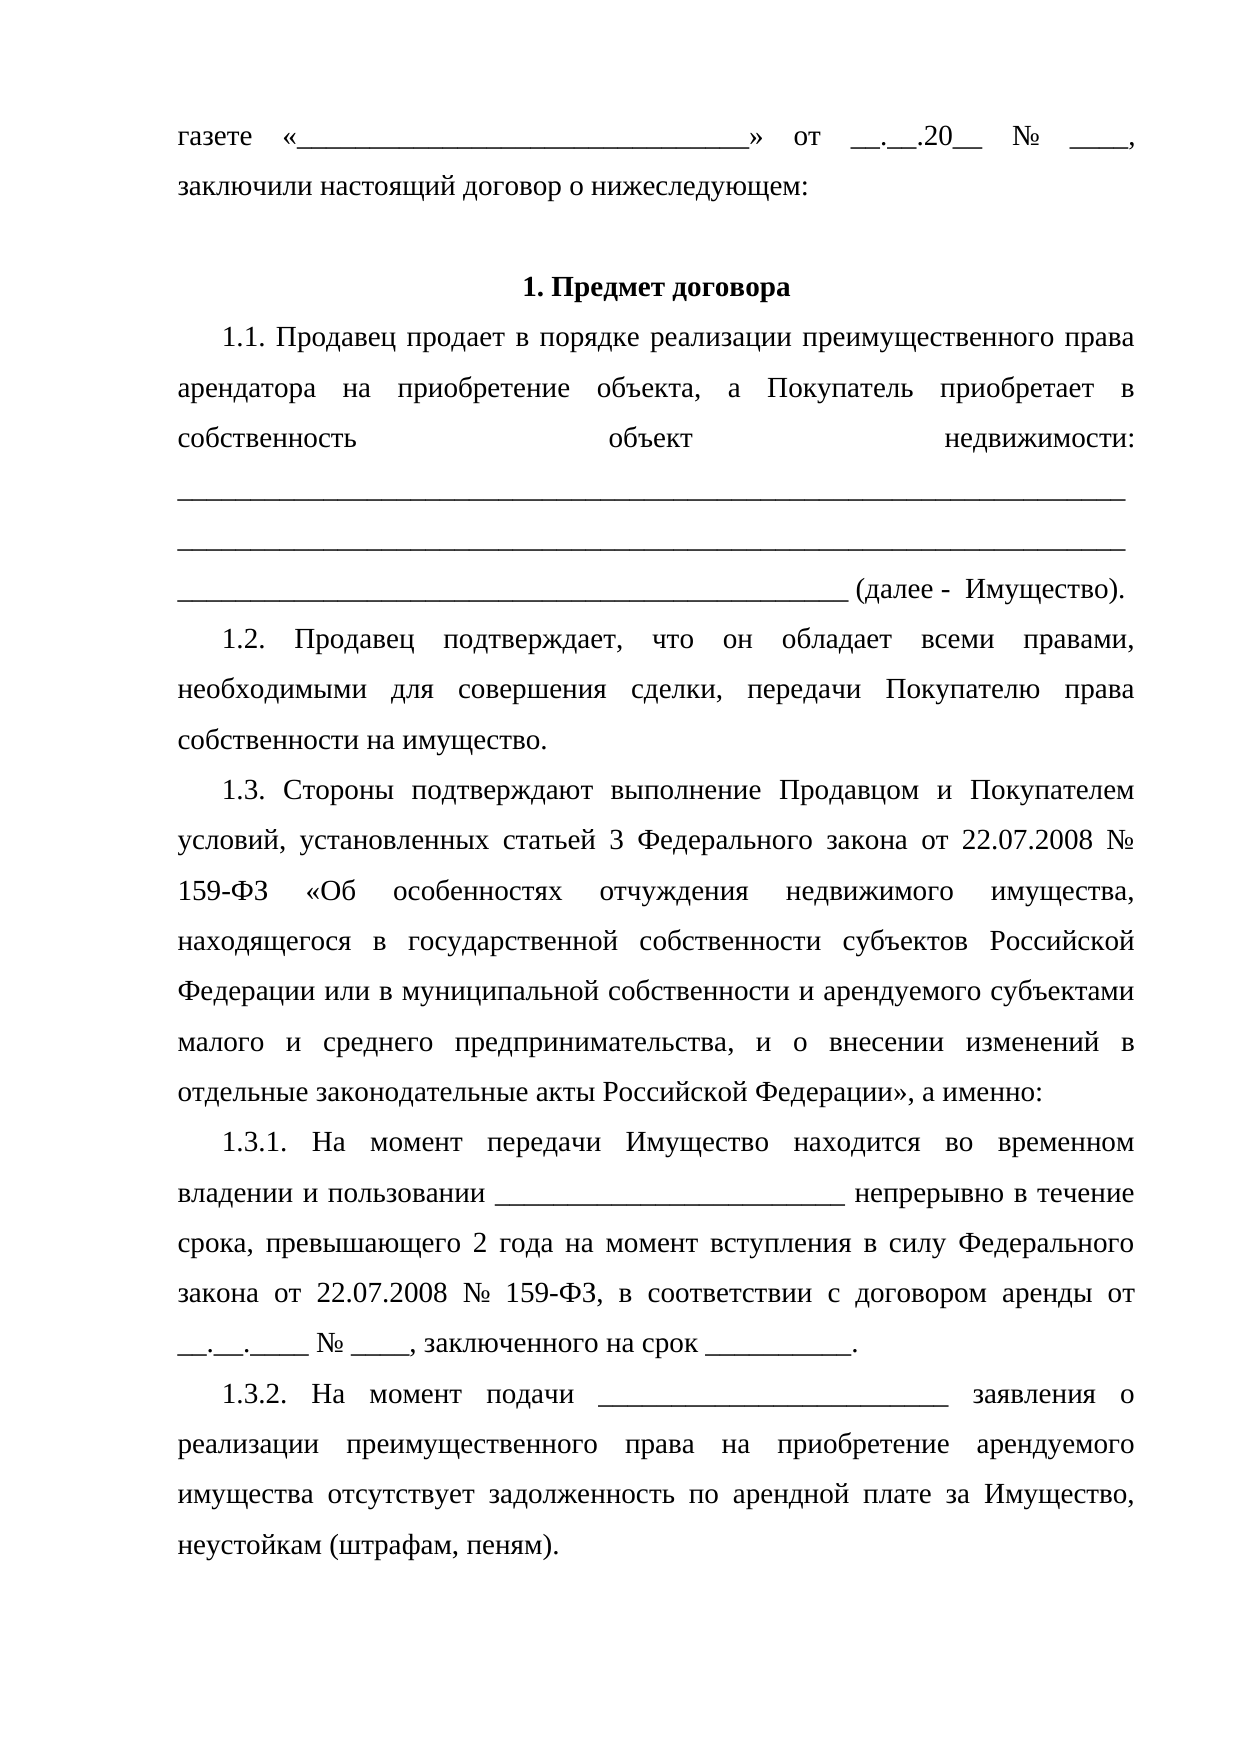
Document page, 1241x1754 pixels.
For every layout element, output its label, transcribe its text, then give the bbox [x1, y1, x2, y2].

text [177, 118, 1135, 202]
text 1.3.2. На момент подачи ________________________ заявления о реализации преимущественного права на приобретение арендуемого имущества отсутствует задолженность по арендной плате за Имущество, неустойкам (штрафам, пеням). [177, 1376, 1135, 1560]
text 1.1. Продавец продает в порядке реализации преимущественного права арендатора на приобретение объекта, а Покупатель приобретает в собственность объект недвижимости: ________________________________________________________________________________________________________________________________________________________________________________ (далее - Имущество). [177, 319, 1135, 604]
text 1.3.1. На момент передачи Имущество находится во временном владении и пользовании ________________________ непрерывно в течение срока, превышающего 2 года на момент вступления в силу Федерального закона от 22.07.2008 № 159-ФЗ, в соответствии с договором аренды от __.__.____ № ____, заключенного на срок __________. [177, 1124, 1135, 1359]
text 1.3. Стороны подтверждают выполнение Продавцом и Покупателем условий, установленных статьей 3 Федерального закона от 22.07.2008 № 159-ФЗ «Об особенностях отчуждения недвижимого имущества, находящегося в государственной собственности субъектов Российской Федерации или в муниципальной собственности и арендуемого субъектами малого и среднего предпринимательства, и о внесении изменений в отдельные законодательные акты Российской Федерации», а именно: [177, 772, 1135, 1108]
text 1.2. Продавец подтверждает, что он обладает всеми правами, необходимыми для совершения сделки, передачи Покупателю права собственности на имущество. [177, 621, 1135, 755]
text 1. Предмет договора [177, 269, 1135, 303]
